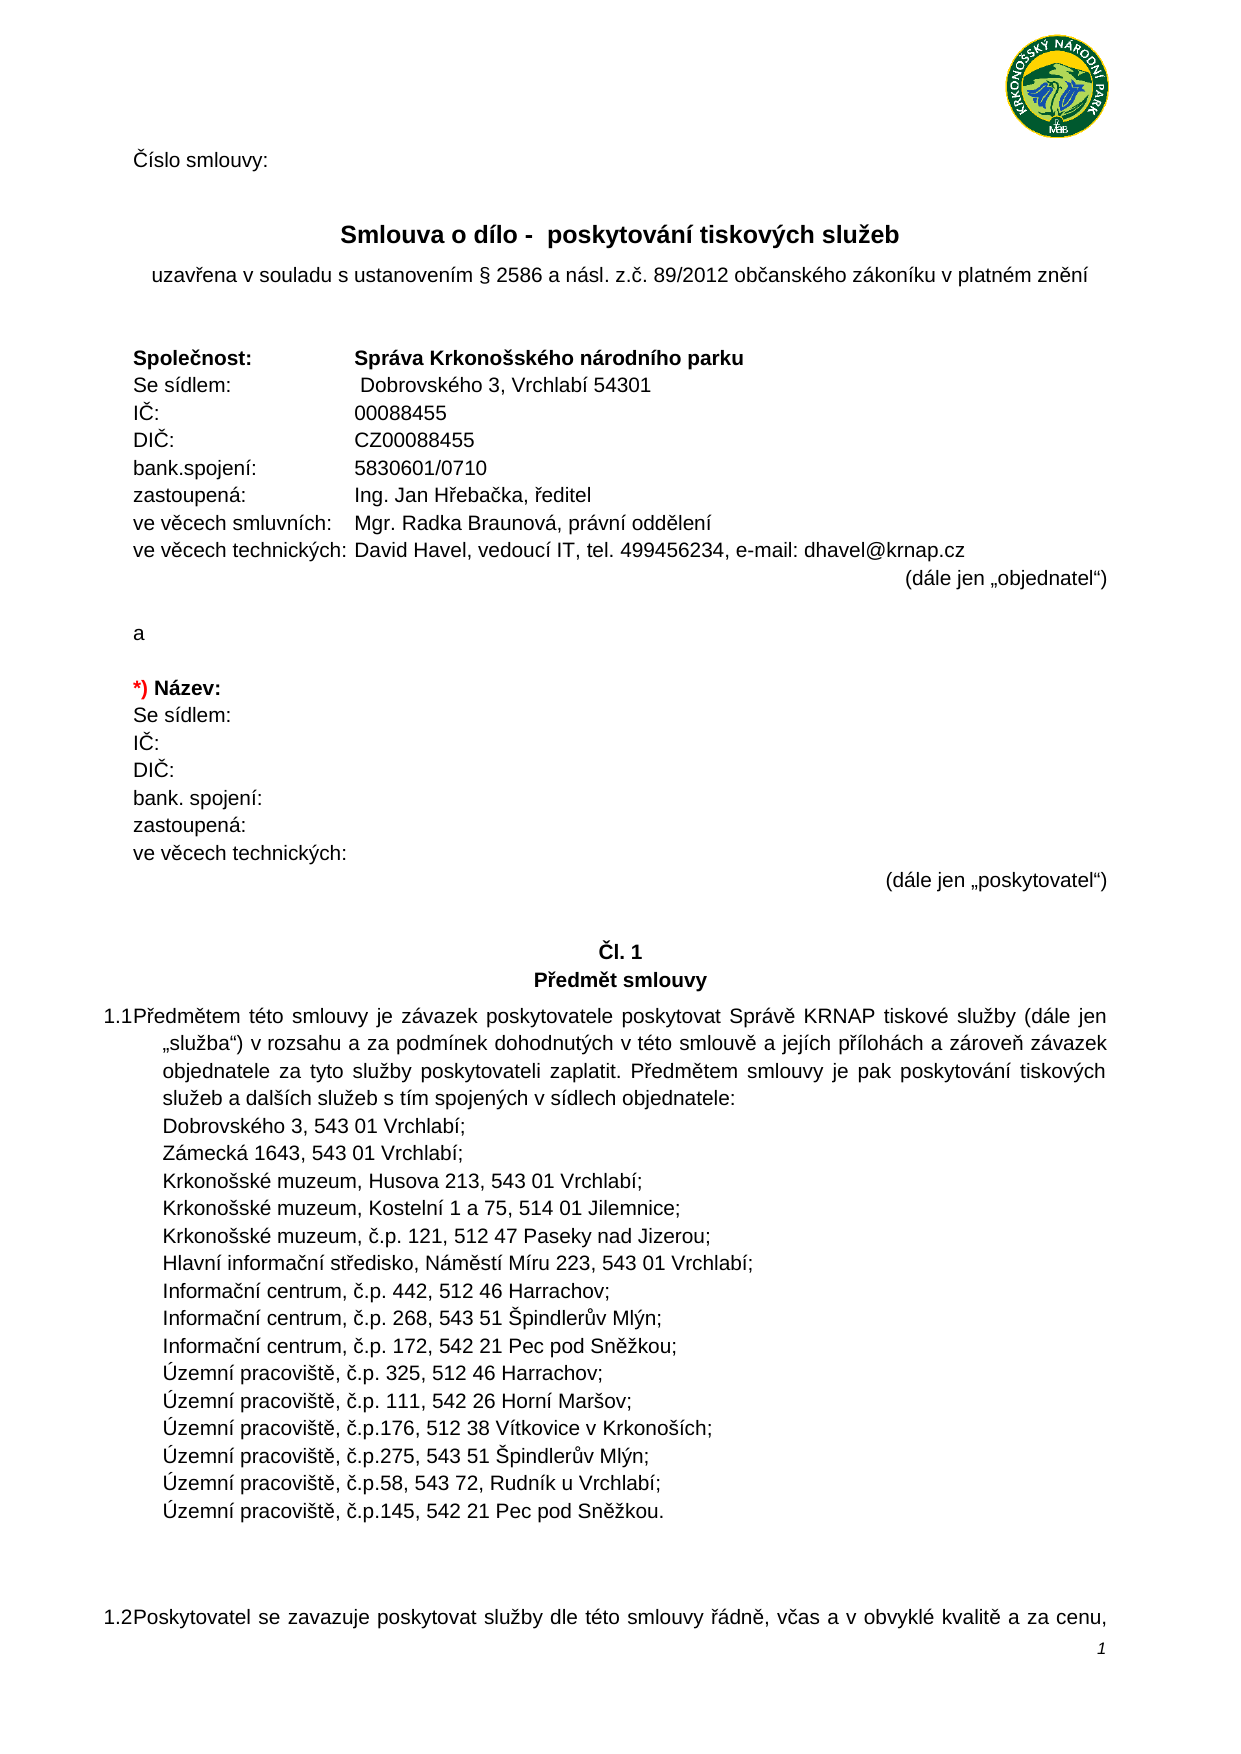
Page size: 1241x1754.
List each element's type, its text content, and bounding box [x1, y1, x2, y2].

picture [985, 13, 1130, 159]
text *) Název: [133, 676, 1107, 699]
subtitle Krkonošské muzeum, č.p. 121, 512 47 Paseky nad Jizerou; [162, 1223, 1107, 1247]
text IČ: 00088455 [133, 401, 1107, 424]
subtitle Územní pracoviště, č.p.145, 542 21 Pec pod Sněžkou. [162, 1498, 1107, 1522]
text zastoupená: [133, 813, 1107, 837]
subtitle Územní pracoviště, č.p. 111, 542 26 Horní Maršov; [162, 1388, 1107, 1412]
text bank.spojení: 5830601/0710 [133, 456, 1107, 479]
subtitle Smlouva o dílo - poskytování tiskových služeb [133, 220, 1107, 249]
text DIČ: [133, 758, 1107, 782]
subtitle Územní pracoviště, č.p.58, 543 72, Rudník u Vrchlabí; [162, 1471, 1107, 1495]
subtitle Informační centrum, č.p. 172, 542 21 Pec pod Sněžkou; [162, 1333, 1107, 1357]
text IČ: [133, 731, 1107, 754]
subtitle Územní pracoviště, č.p. 325, 512 46 Harrachov; [162, 1361, 1107, 1385]
text uzavřena v souladu s ustanovením § násl. z.č. 89/2012 občanského zákoníku v platném znění [133, 263, 1107, 287]
text ve věcech technických: David Havel, vedoucí IT, tel. 499456234, e-mail: dhavel@krnap.cz [133, 538, 1107, 562]
subtitle Předmětem této smlouvy je závazek poskytovatele poskytovat Správě KRNAP tiskové služby (dále jen „služba“) v rozsahu a za podmínek dohodnutých v této smlouvě a jejích přílohách a zároveň závazek objednatele za tyto služby poskytovateli zaplatit. Předmětem smlouvy je pak poskytování tiskových služeb a dalších služeb s tím spojených v sídlech objednatele: [103, 1003, 1107, 1110]
text Se sídlem: Dobrovského 3, Vrchlabí 54301 [133, 373, 1107, 397]
subtitle Předmět smlouvy [133, 967, 1107, 991]
text ve věcech smluvních: Mgr. Radka Braunová, právní oddělení [133, 511, 1107, 534]
text a [133, 621, 1107, 644]
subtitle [103, 1604, 1107, 1628]
text (dále jen „objednatel“) [133, 566, 1107, 589]
subtitle Územní pracoviště, č.p.176, 512 38 Vítkovice v Krkonoších; [162, 1416, 1107, 1440]
subtitle Územní pracoviště, č.p.275, 543 51 Špindlerův Mlýn; [162, 1443, 1107, 1467]
text ve věcech technických: [133, 841, 1107, 864]
text Se sídlem: [133, 703, 1107, 727]
subtitle Hlavní informační středisko, Náměstí Míru 223, 543 01 Vrchlabí; [162, 1251, 1107, 1275]
text bank. spojení: [133, 786, 1107, 809]
subtitle Krkonošské muzeum, Husova 213, 543 01 Vrchlabí; [162, 1168, 1107, 1192]
text zastoupená: Ing. Jan Hřebačka, ředitel [133, 483, 1107, 507]
subtitle Informační centrum, č.p. 442, 512 46 Harrachov; [162, 1278, 1107, 1302]
text (dále jen „poskytovatel“) [133, 868, 1107, 892]
text Čl. 1 [133, 940, 1107, 964]
text Číslo smlouvy: [133, 148, 1107, 172]
subtitle Krkonošské muzeum, Kostelní 1 a 75, 514 01 Jilemnice; [162, 1196, 1107, 1220]
subtitle Informační centrum, č.p. 268, 543 51 Špindlerův Mlýn; [162, 1306, 1107, 1330]
text DIČ: CZ00088455 [133, 428, 1107, 452]
subtitle Dobrovského 3, 543 01 Vrchlabí; Zámecká 1643, 543 01 Vrchlabí; [162, 1113, 1107, 1165]
text Společnost: Správa Krkonošského národního parku [133, 346, 1107, 369]
